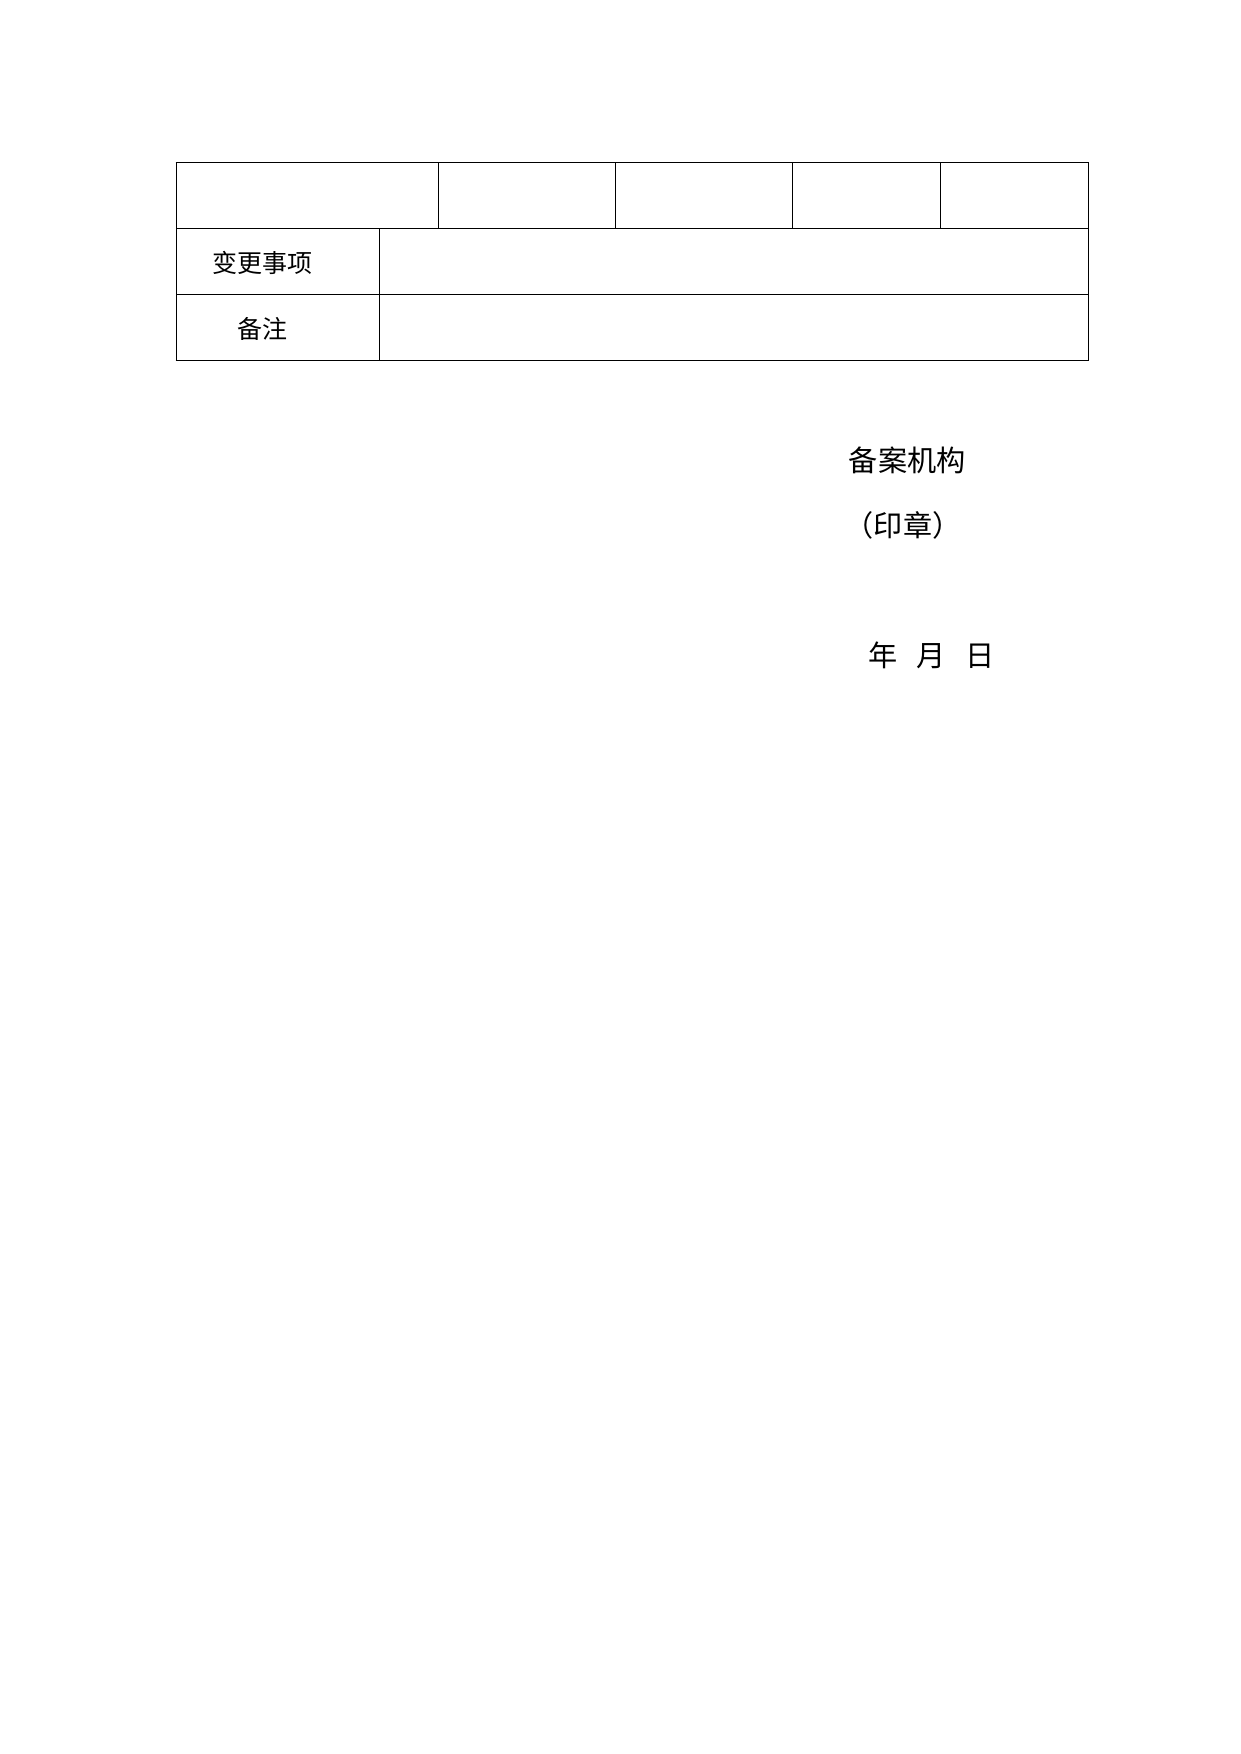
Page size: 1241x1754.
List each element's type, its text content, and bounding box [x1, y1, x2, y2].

text 年 月 日 [187, 621, 994, 686]
table_cell 变更事项 [177, 229, 379, 294]
table_cell [380, 229, 1088, 294]
text （印章） [187, 491, 961, 556]
table_cell [793, 163, 940, 228]
table_cell [616, 163, 792, 228]
table_cell [177, 163, 438, 228]
table_cell [941, 163, 1088, 228]
text 备案机构 [187, 426, 965, 491]
table_cell 备注 [177, 295, 379, 360]
table_cell [439, 163, 615, 228]
table_cell [380, 295, 1088, 360]
